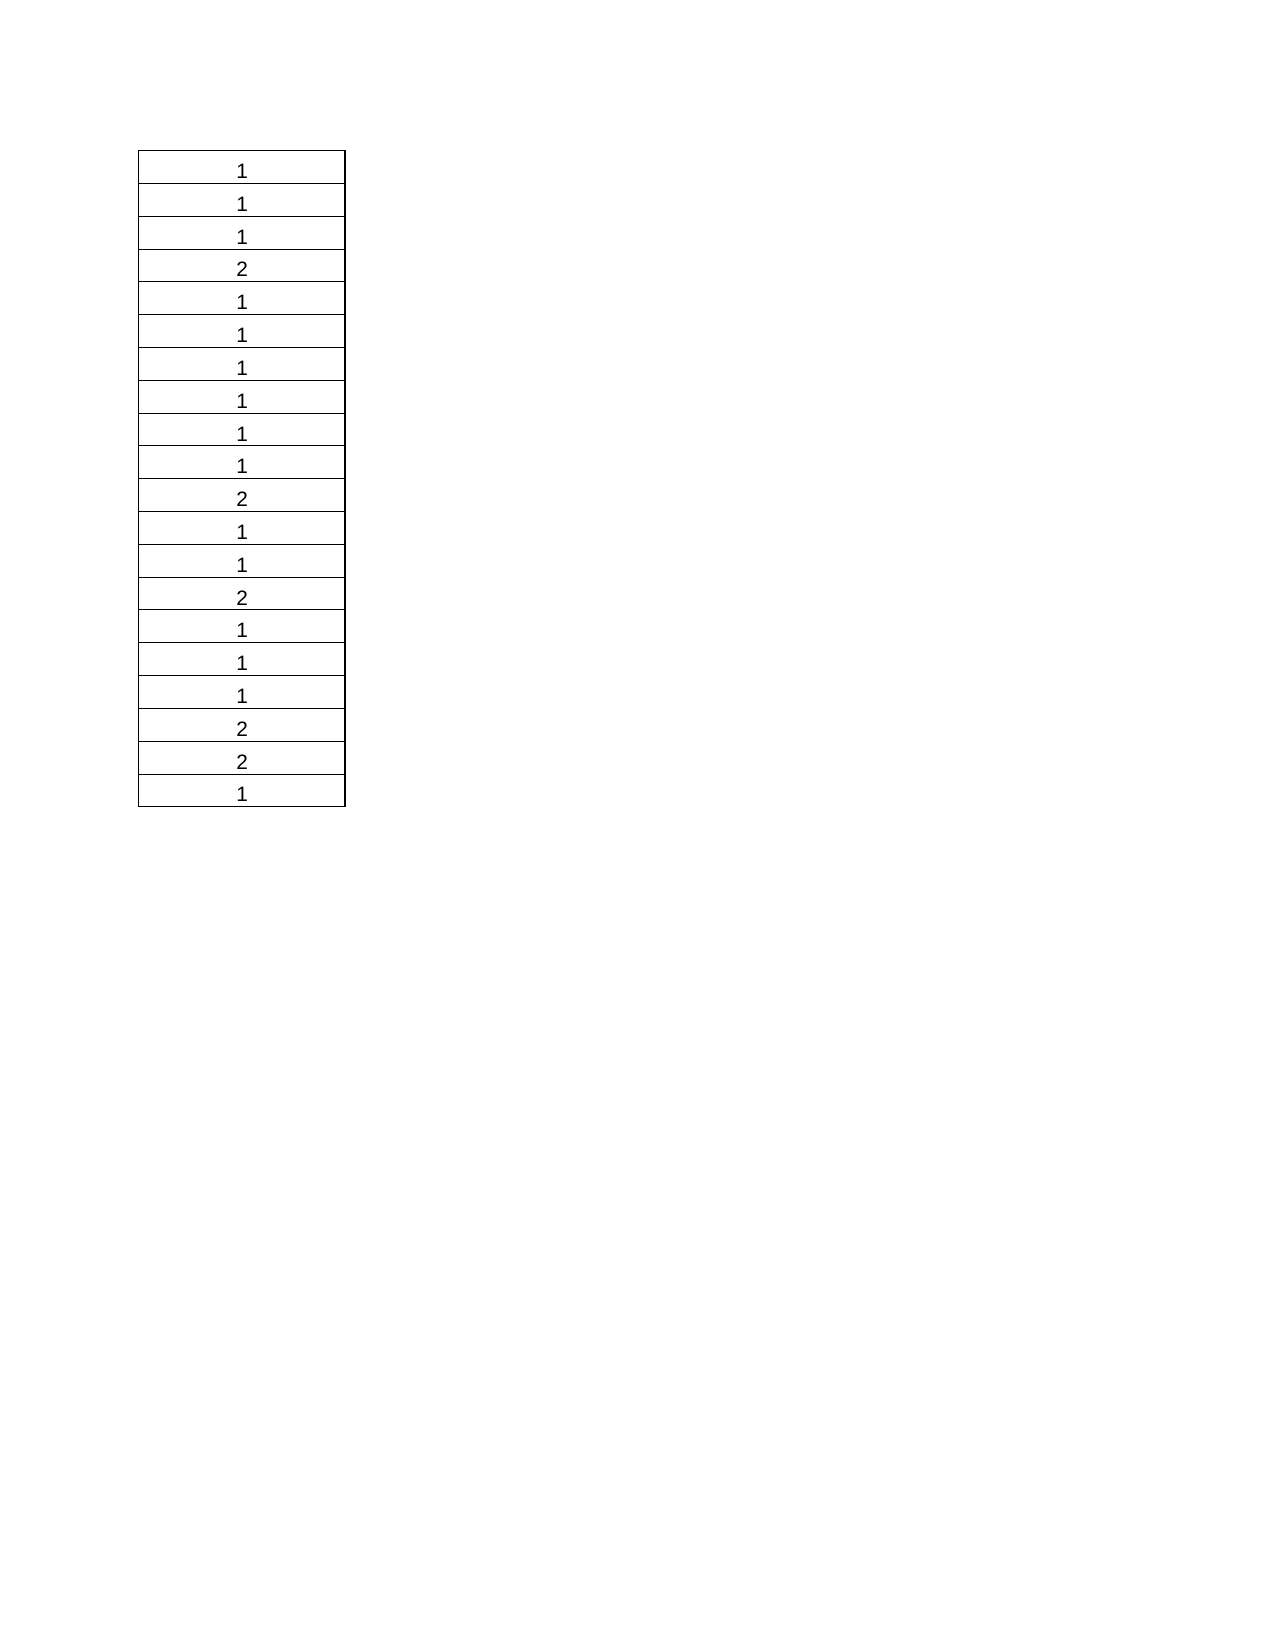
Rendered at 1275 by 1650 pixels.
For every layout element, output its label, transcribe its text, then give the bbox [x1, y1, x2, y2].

table_cell 2 [139, 479, 344, 511]
table_cell 1 [139, 151, 344, 183]
table_cell 1 [139, 545, 344, 577]
table_cell 1 [139, 381, 344, 412]
table_cell 2 [139, 578, 344, 609]
table_cell 1 [139, 217, 344, 248]
table_cell 1 [139, 282, 344, 314]
table_cell 1 [139, 315, 344, 347]
table_cell 2 [139, 742, 344, 773]
table_cell 2 [139, 250, 344, 281]
table_cell 1 [139, 446, 344, 478]
table_cell 1 [139, 676, 344, 708]
table_cell 1 [139, 512, 344, 544]
table_cell 1 [139, 775, 344, 806]
table_cell 1 [139, 184, 344, 216]
table_cell 1 [139, 348, 344, 380]
table_cell 1 [139, 610, 344, 642]
table_cell 1 [139, 643, 344, 675]
table_cell 1 [139, 414, 344, 445]
table_cell 2 [139, 709, 344, 741]
